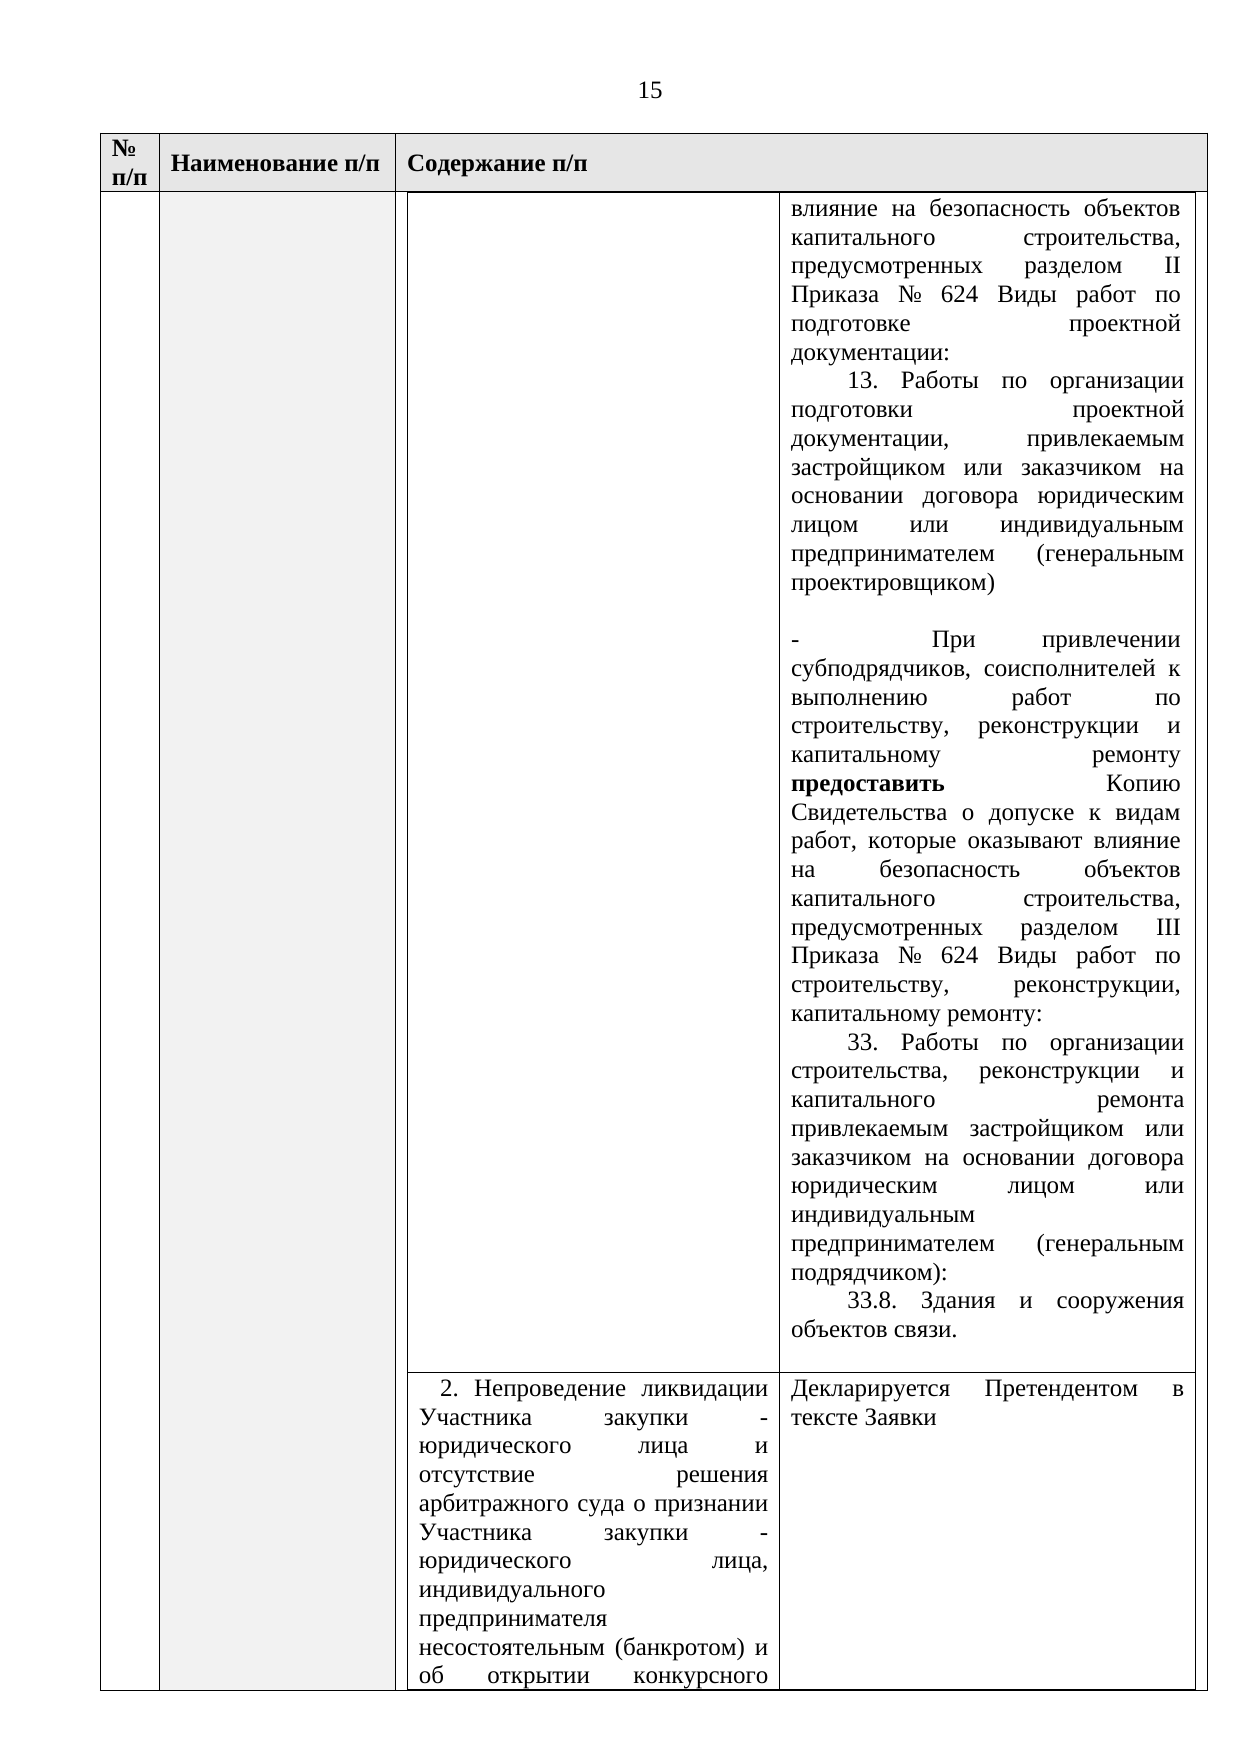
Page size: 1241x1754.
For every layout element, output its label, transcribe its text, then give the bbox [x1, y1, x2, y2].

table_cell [1196, 192, 1207, 1690]
table_header № п/п [101, 134, 159, 191]
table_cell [780, 193, 1195, 1372]
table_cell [408, 193, 779, 1372]
table_cell [101, 192, 159, 1690]
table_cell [780, 1373, 1195, 1689]
table_header Наименование п/п [160, 134, 395, 191]
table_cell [408, 1373, 779, 1689]
table_header Содержание п/п [396, 134, 1207, 191]
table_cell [396, 192, 407, 1690]
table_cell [160, 192, 395, 1690]
